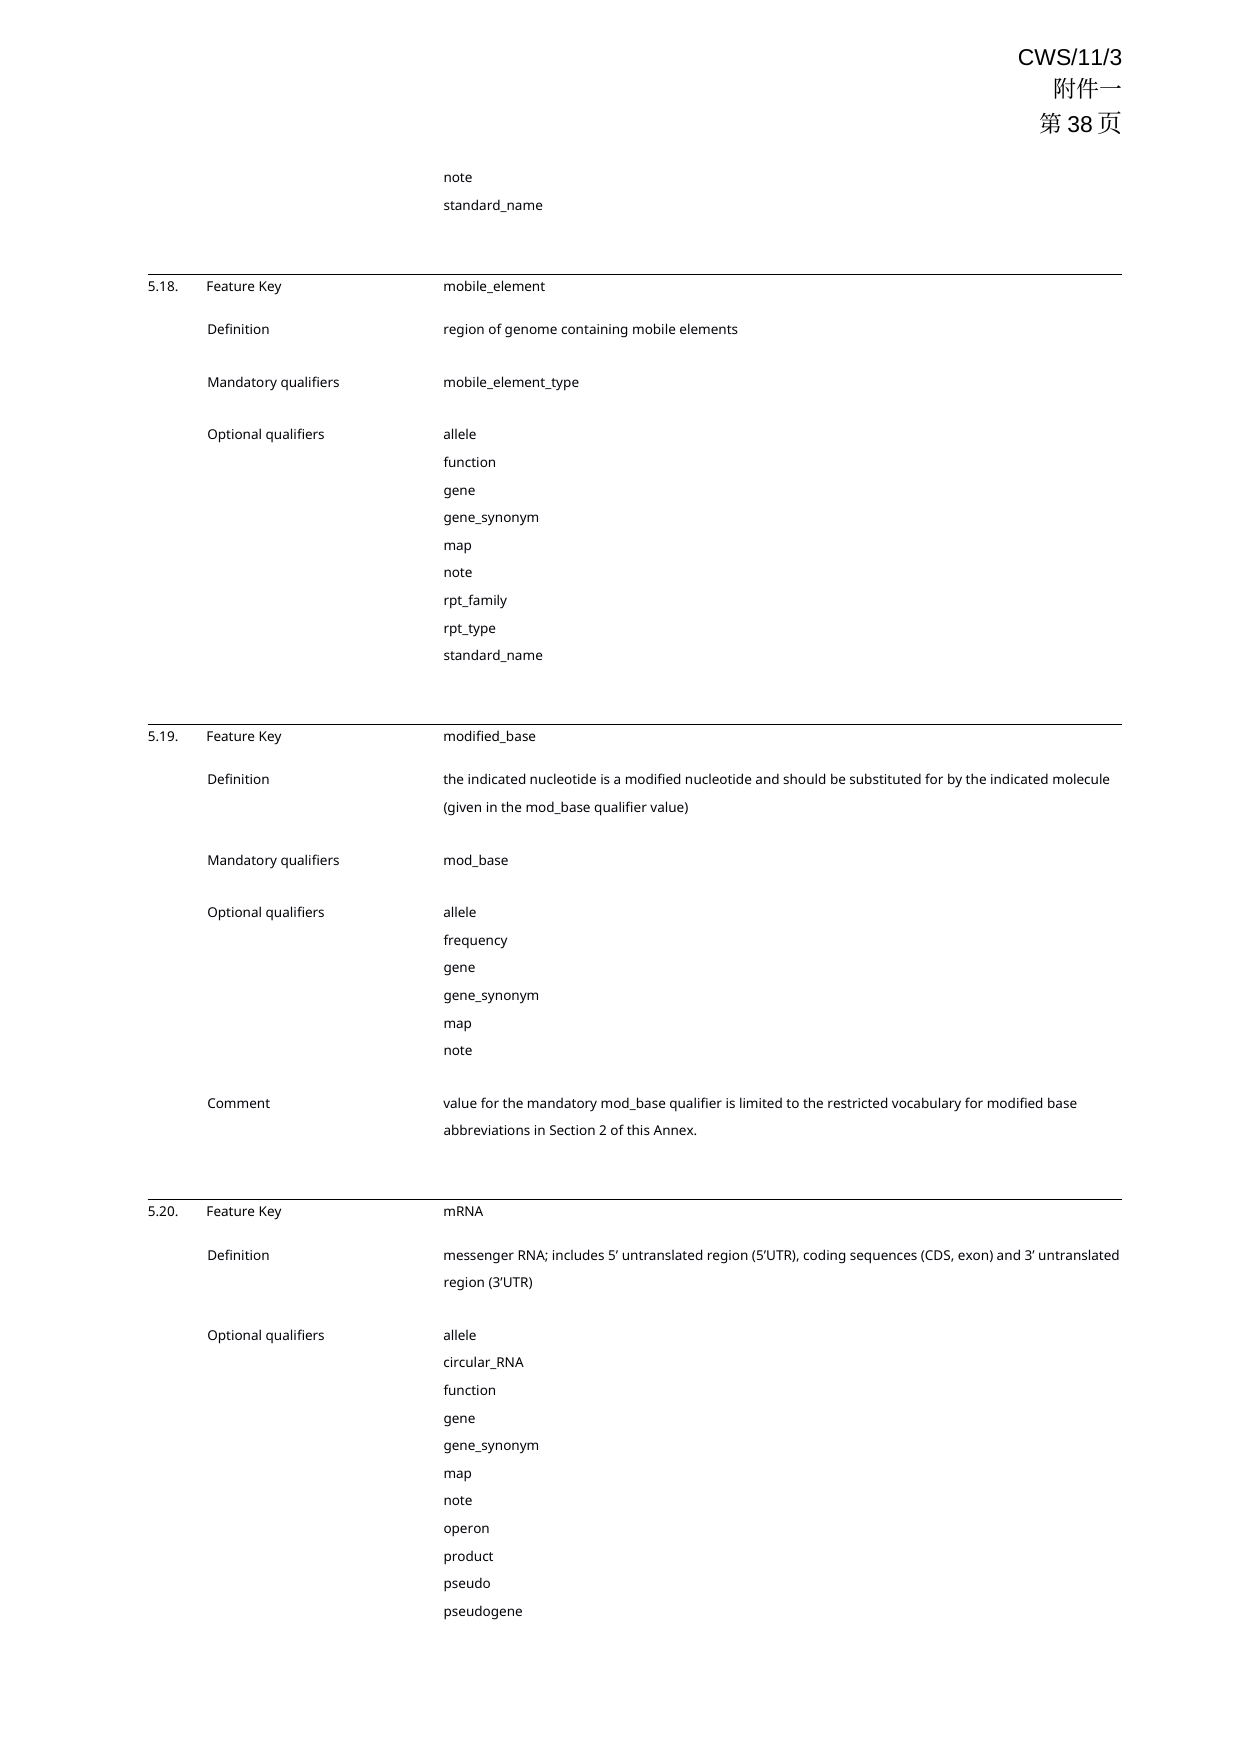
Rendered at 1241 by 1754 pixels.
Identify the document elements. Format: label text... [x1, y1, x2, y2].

text Feature Key modified_base [148, 725, 1122, 745]
text gene [443, 1408, 1122, 1427]
text Mandatory qualifiers mobile_element_type [207, 373, 1122, 391]
text Definition the indicated nucleotide is a modified nucleotide and should be substituted for by the indicated molecule (given in the mod_base qualifier value) [207, 770, 1122, 816]
text note [443, 1491, 1122, 1510]
text gene [443, 958, 1122, 977]
text function [443, 1381, 1122, 1399]
text gene_synonym [443, 986, 1122, 1004]
text standard_name [443, 646, 1122, 664]
text Optional qualifiers allele [207, 903, 1122, 922]
text Feature Key mobile_element [148, 275, 1122, 295]
text gene_synonym [443, 1436, 1122, 1454]
text Mandatory qualifiers mod_base [207, 851, 1122, 869]
text rpt_type [443, 618, 1122, 637]
text gene [443, 481, 1122, 499]
text gene_synonym [443, 508, 1122, 527]
text pseudogene [443, 1602, 1122, 1620]
text product [443, 1547, 1122, 1565]
text Optional qualifiers allele [207, 1326, 1122, 1344]
text note [443, 1041, 1122, 1059]
text rpt_family [443, 591, 1122, 609]
text Optional qualifiers allele [207, 425, 1122, 444]
text operon [443, 1519, 1122, 1537]
text circular_RNA [208, 1353, 1122, 1372]
text standard_name [443, 196, 1122, 214]
text Feature Key mRNA [148, 1200, 1122, 1221]
text map [443, 536, 1122, 554]
text Comment value for the mandatory mod_base qualifier is limited to the restricted vocabulary for modified base abbreviations in Section 2 of this Annex. [207, 1094, 1122, 1140]
text Definition region of genome containing mobile elements [207, 320, 1122, 338]
text note [443, 563, 1122, 582]
text map [443, 1013, 1122, 1032]
text note [443, 168, 1122, 187]
text function [443, 453, 1122, 471]
text map [443, 1464, 1122, 1482]
text Definition messenger RNA; includes 5’ untranslated region (5’UTR), coding sequences (CDS, exon) and 3’ untranslated region (3’UTR) [207, 1246, 1122, 1292]
text pseudo [443, 1574, 1122, 1593]
text frequency [443, 931, 1122, 949]
